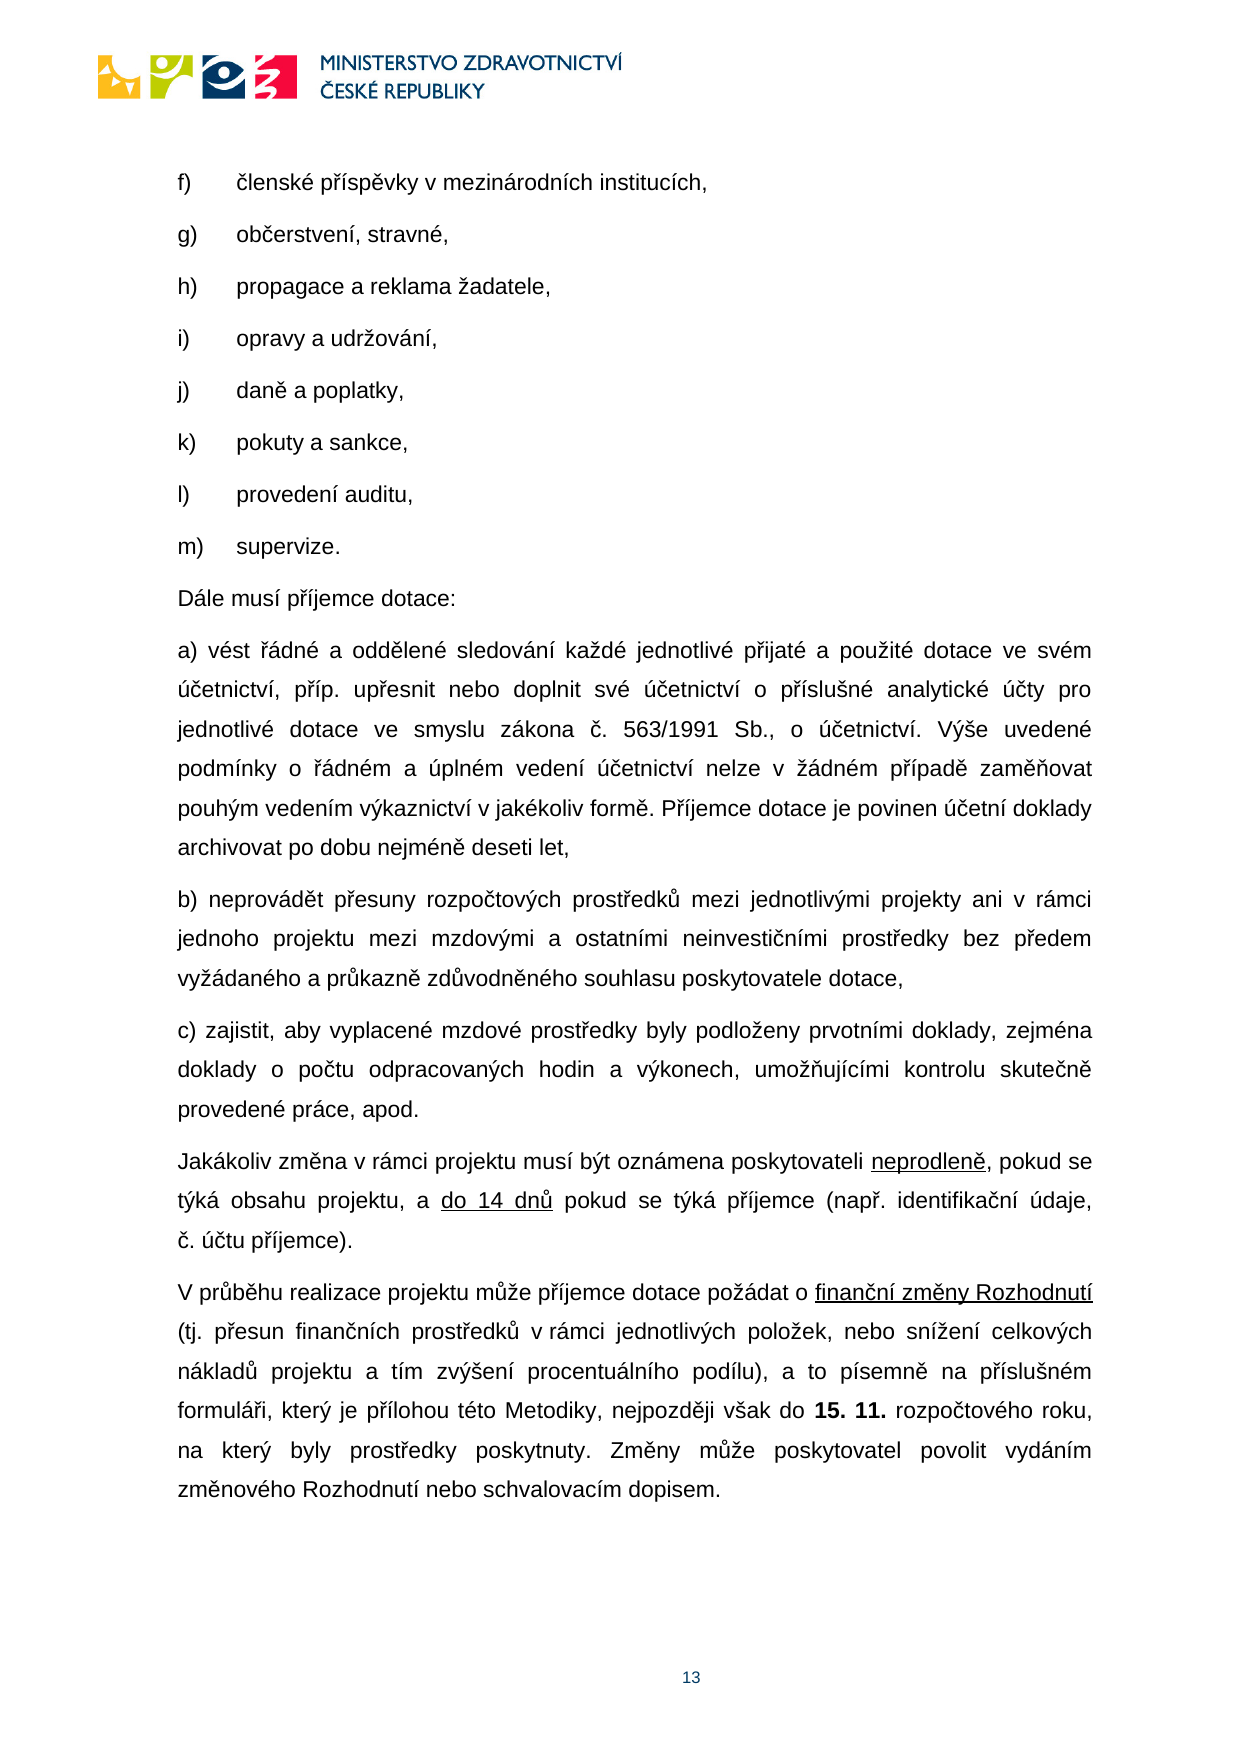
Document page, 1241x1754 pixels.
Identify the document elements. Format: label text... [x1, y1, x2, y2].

list daně a poplatky, [177, 377, 1093, 403]
list občerstvení, stravné, [177, 221, 1093, 247]
text b) neprovádět přesuny rozpočtových prostředků mezi jednotlivými projekty ani v rámci jednoho projektu mezi mzdovými a ostatními neinvestičními prostředky bez předem vyžádaného a průkazně zdůvodněného souhlasu poskytovatele dotace, [177, 886, 1093, 991]
list provedení auditu, [177, 481, 1093, 507]
list pokuty a sankce, [177, 429, 1093, 455]
list propagace a reklama žadatele, [177, 273, 1093, 299]
text a) vést řádné a oddělené sledování každé jednotlivé přijaté a použité dotace ve svém účetnictví, příp. upřesnit nebo doplnit své účetnictví o příslušné analytické účty pro jednotlivé dotace ve smyslu zákona č. 563/1991 Sb., o účetnictví. Výše uvedené podmínky o řádném a úplném vedení účetnictví nelze v žádném případě zaměňovat pouhým vedením výkaznictví v jakékoliv formě. Příjemce dotace je povinen účetní doklady archivovat po dobu nejméně deseti let, [177, 637, 1093, 860]
text c) zajistit, aby vyplacené mzdové prostředky byly podloženy prvotními doklady, zejména doklady o počtu odpracovaných hodin a výkonech, umožňujícími kontrolu skutečně provedené práce, apod. [177, 1017, 1093, 1122]
text V průběhu realizace projektu může příjemce dotace požádat o finanční změny Rozhodnutí (tj. přesun finančních prostředků v rámci jednotlivých položek, nebo snížení celkových nákladů projektu a tím zvýšení procentuálního podílu), a to písemně na příslušném formuláři, který je přílohou této Metodiky, nejpozději však do 15. 11. rozpočtového roku, na který byly prostředky poskytnuty. Změny může poskytovatel povolit vydáním změnového Rozhodnutí nebo schvalovacím dopisem. [177, 1279, 1093, 1502]
list opravy a udržování, [177, 325, 1093, 351]
text Jakákoliv změna v rámci projektu musí být oznámena poskytovateli neprodleně, pokud se týká obsahu projektu, a do 14 dnů pokud se týká příjemce (např. identifikační údaje, č. účtu příjemce). [177, 1148, 1093, 1253]
list členské příspěvky v mezinárodních institucích, [177, 169, 1093, 195]
picture [98, 51, 622, 99]
list supervize. [177, 533, 1093, 559]
text Dále musí příjemce dotace: [177, 584, 1093, 611]
